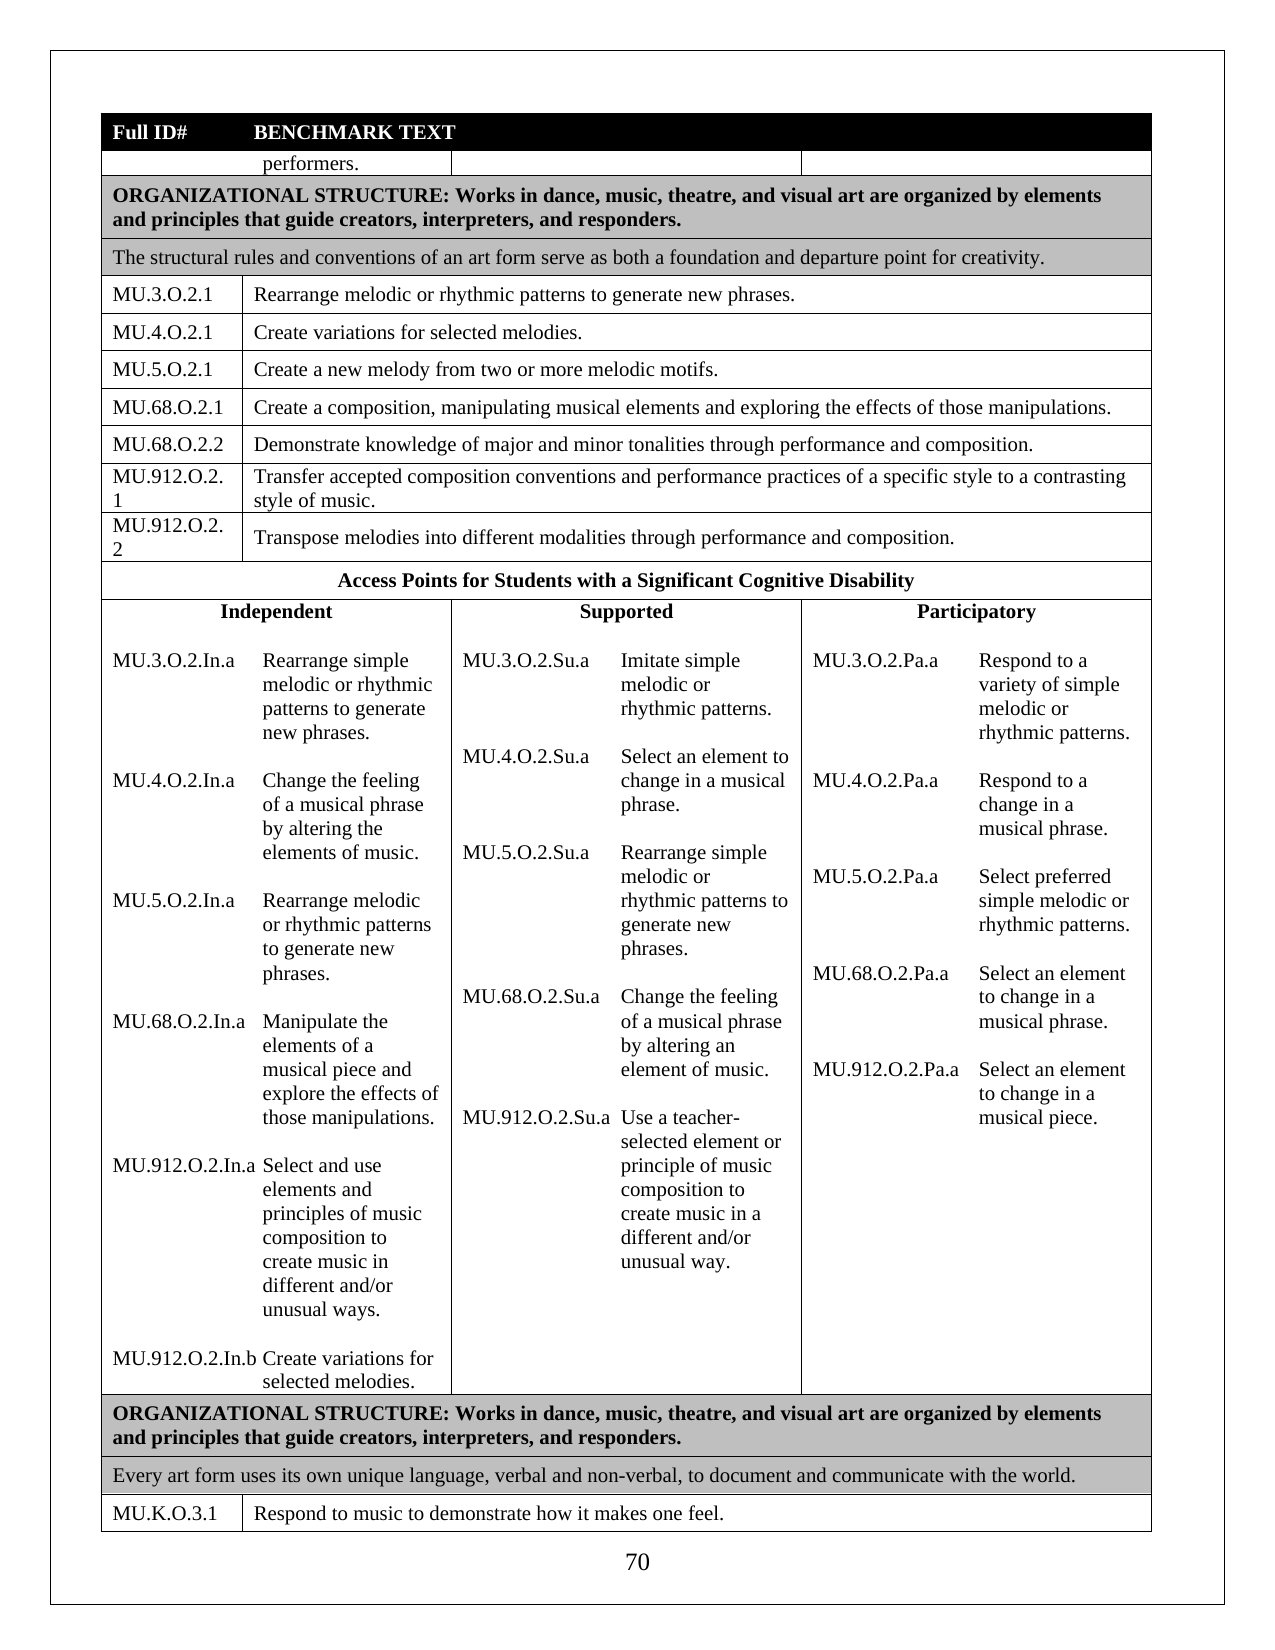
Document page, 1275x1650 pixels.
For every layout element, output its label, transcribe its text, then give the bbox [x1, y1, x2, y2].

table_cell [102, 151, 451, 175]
table_cell MU.5.O.2.1 [102, 351, 242, 388]
table_cell Respond to music to demonstrate how it makes one feel. [243, 1495, 1151, 1531]
table_header BENCHMARK TEXT [243, 114, 1151, 150]
table_cell ORGANIZATIONAL STRUCTURE: Works in dance, music, theatre, and visual art are organized by elements and principles that guide creators, interpreters, and responders. [102, 1395, 1151, 1456]
table_cell Rearrange melodic or rhythmic patterns to generate new phrases. [243, 276, 1151, 313]
table_cell Transpose melodies into different modalities through performance and composition. [243, 513, 1151, 561]
table_cell MU.68.O.2.2 [102, 426, 242, 463]
table_cell MU.K.O.3.1 [102, 1495, 242, 1531]
table_cell MU.68.O.2.1 [102, 389, 242, 425]
table_cell Create variations for selected melodies. [243, 314, 1151, 350]
table_cell Independent MU.3.O.2.In.a Rearrange simple melodic or rhythmic patterns to generate new phrases. MU.4.O.2.In.a Change the feeling of a musical phrase by altering the elements of music. MU.5.O.2.In.a Rearrange melodic or rhythmic patterns to generate new phrases. MU.68.O.2.In.a Manipulate the elements of a musical piece and explore the effects of those manipulations. MU.912.O.2.In.a Select and use elements and principles of music composition to create music in different and/or unusual ways. MU.912.O.2.In.b Create variations for selected melodies. [102, 600, 451, 1393]
table_header Full ID# [102, 114, 242, 150]
table_cell MU.4.O.2.1 [102, 314, 242, 350]
table_cell MU.912.O.2.1 [102, 464, 242, 512]
table_cell MU.3.O.2.1 [102, 276, 242, 313]
table_cell Participatory MU.3.O.2.Pa.a Respond to a variety of simple melodic or rhythmic patterns. MU.4.O.2.Pa.a Respond to a change in a musical phrase. MU.5.O.2.Pa.a Select preferred simple melodic or rhythmic patterns. MU.68.O.2.Pa.a Select an element to change in a musical phrase. MU.912.O.2.Pa.a Select an element to change in a musical piece. [802, 600, 1151, 1393]
table_cell Every art form uses its own unique language, verbal and non-verbal, to document and communicate with the world. [102, 1457, 1151, 1493]
table_cell Transfer accepted composition conventions and performance practices of a specific style to a contrasting style of music. [243, 464, 1151, 512]
table_cell Create a new melody from two or more melodic motifs. [243, 351, 1151, 388]
table_cell Access Points for Students with a Significant Cognitive Disability [102, 562, 1151, 598]
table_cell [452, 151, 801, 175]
table_cell Create a composition, manipulating musical elements and exploring the effects of those manipulations. [243, 389, 1151, 425]
table_cell The structural rules and conventions of an art form serve as both a foundation and departure point for creativity. [102, 239, 1151, 275]
table_cell MU.912.O.2.2 [102, 513, 242, 561]
table_cell ORGANIZATIONAL STRUCTURE: Works in dance, music, theatre, and visual art are organized by elements and principles that guide creators, interpreters, and responders. [102, 176, 1151, 238]
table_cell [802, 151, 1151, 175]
table_cell Demonstrate knowledge of major and minor tonalities through performance and composition. [243, 426, 1151, 463]
table_cell Supported MU.3.O.2.Su.a Imitate simple melodic or rhythmic patterns. MU.4.O.2.Su.a Select an element to change in a musical phrase. MU.5.O.2.Su.a Rearrange simple melodic or rhythmic patterns to generate new phrases. MU.68.O.2.Su.a Change the feeling of a musical phrase by altering an element of music. MU.912.O.2.Su.a Use a teacher-selected element or principle of music composition to create music in a different and/or unusual way. [452, 600, 801, 1393]
